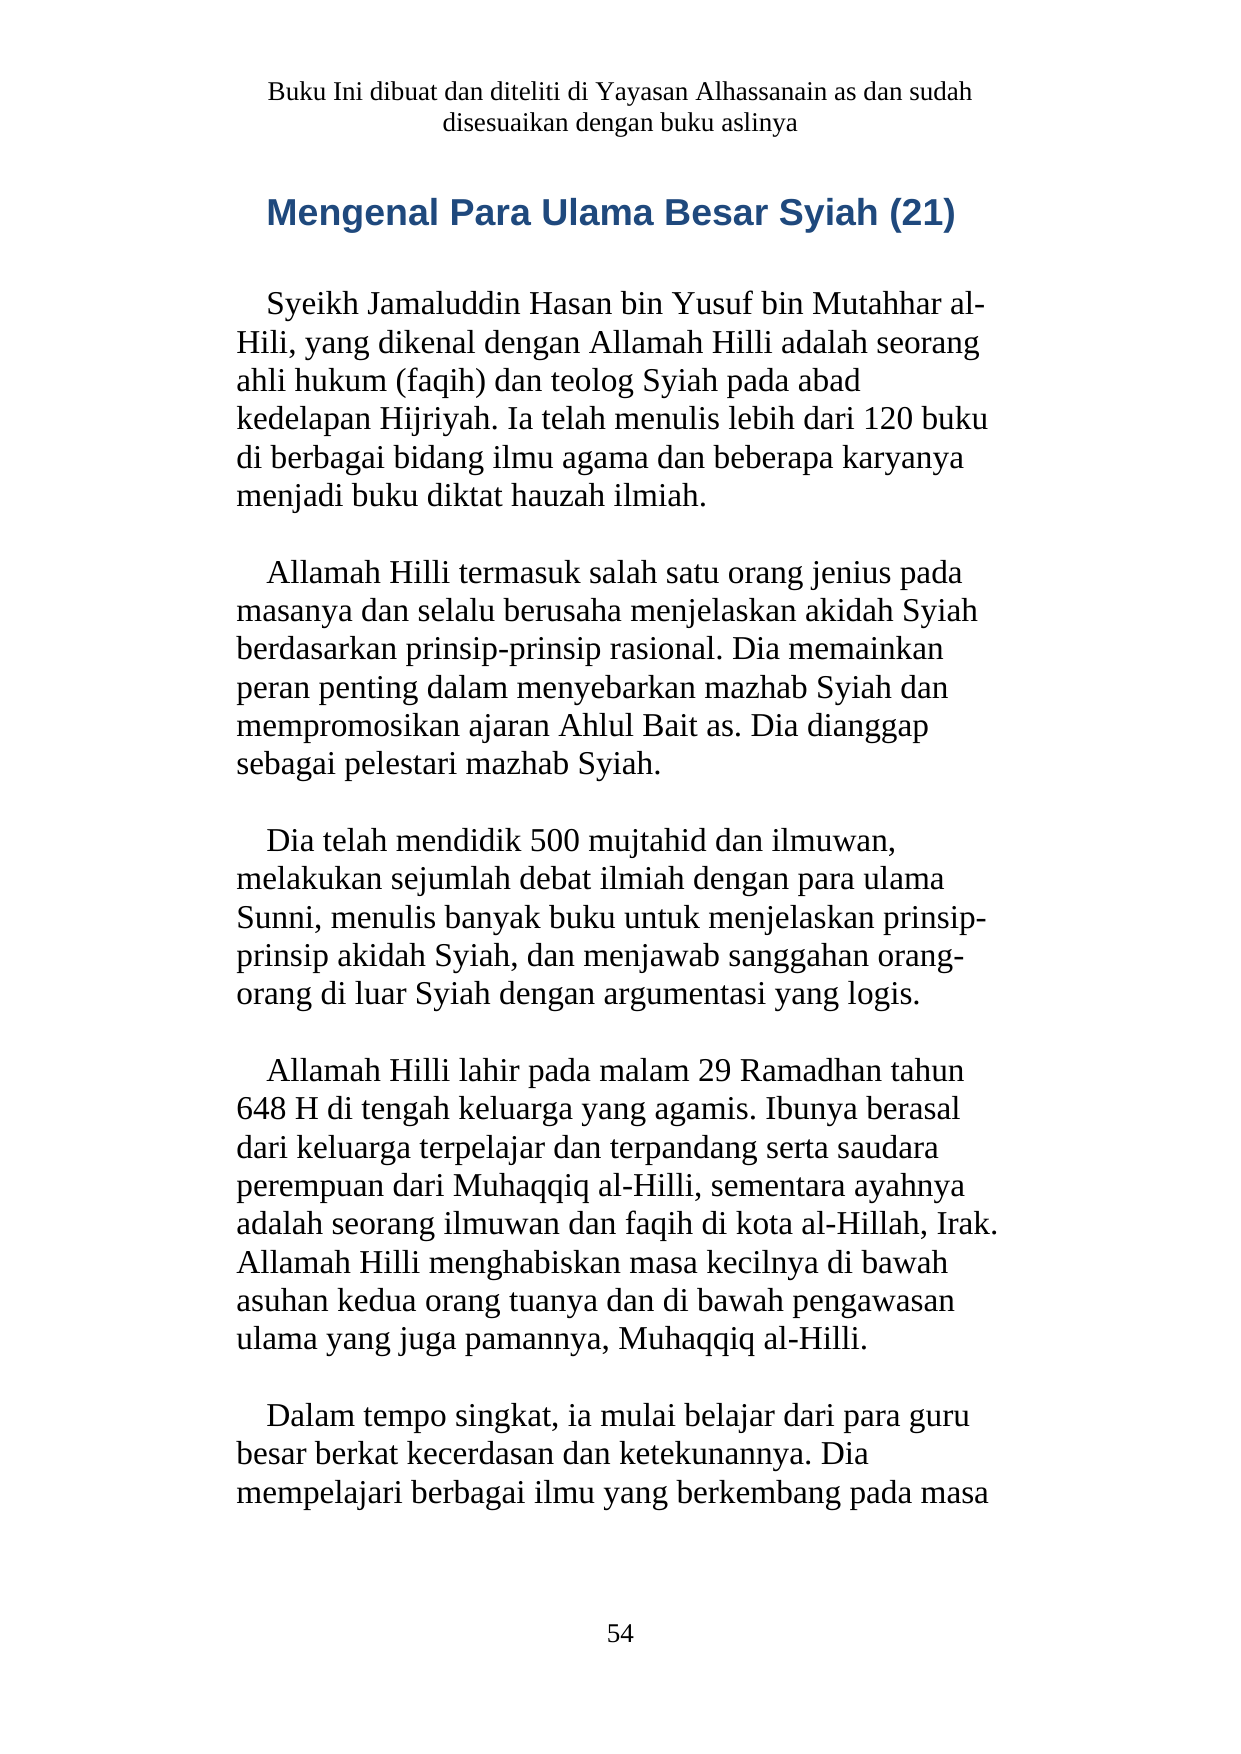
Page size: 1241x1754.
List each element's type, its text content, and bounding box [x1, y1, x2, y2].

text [236, 1395, 1004, 1510]
subtitle Mengenal Para Ulama Besar Syiah (21) [236, 190, 1004, 233]
text Allamah Hilli termasuk salah satu orang jenius pada masanya dan selalu berusaha menjelaskan akidah Syiah berdasarkan prinsip-prinsip rasional. Dia memainkan peran penting dalam menyebarkan mazhab Syiah dan mempromosikan ajaran Ahlul Bait as. Dia dianggap sebagai pelestari mazhab Syiah. [236, 552, 1004, 782]
text Syeikh Jamaluddin Hasan bin Yusuf bin Mutahhar al-Hili, yang dikenal dengan Allamah Hilli adalah seorang ahli hukum (faqih) dan teolog Syiah pada abad kedelapan Hijriyah. Ia telah menulis lebih dari 120 buku di berbagai bidang ilmu agama dan beberapa karyanya menjadi buku diktat hauzah ilmiah. [236, 284, 1004, 514]
text Allamah Hilli lahir pada malam 29 Ramadhan tahun 648 H di tengah keluarga yang agamis. Ibunya berasal dari keluarga terpelajar dan terpandang serta saudara perempuan dari Muhaqqiq al-Hilli, sementara ayahnya adalah seorang ilmuwan dan faqih di kota al-Hillah, Irak. Allamah Hilli menghabiskan masa kecilnya di bawah asuhan kedua orang tuanya dan di bawah pengawasan ulama yang juga pamannya, Muhaqqiq al-Hilli. [236, 1050, 1004, 1357]
text Dia telah mendidik 500 mujtahid dan ilmuwan, melakukan sejumlah debat ilmiah dengan para ulama Sunni, menulis banyak buku untuk menjelaskan prinsip-prinsip akidah Syiah, dan menjawab sanggahan orang-orang di luar Syiah dengan argumentasi yang logis. [236, 820, 1004, 1012]
